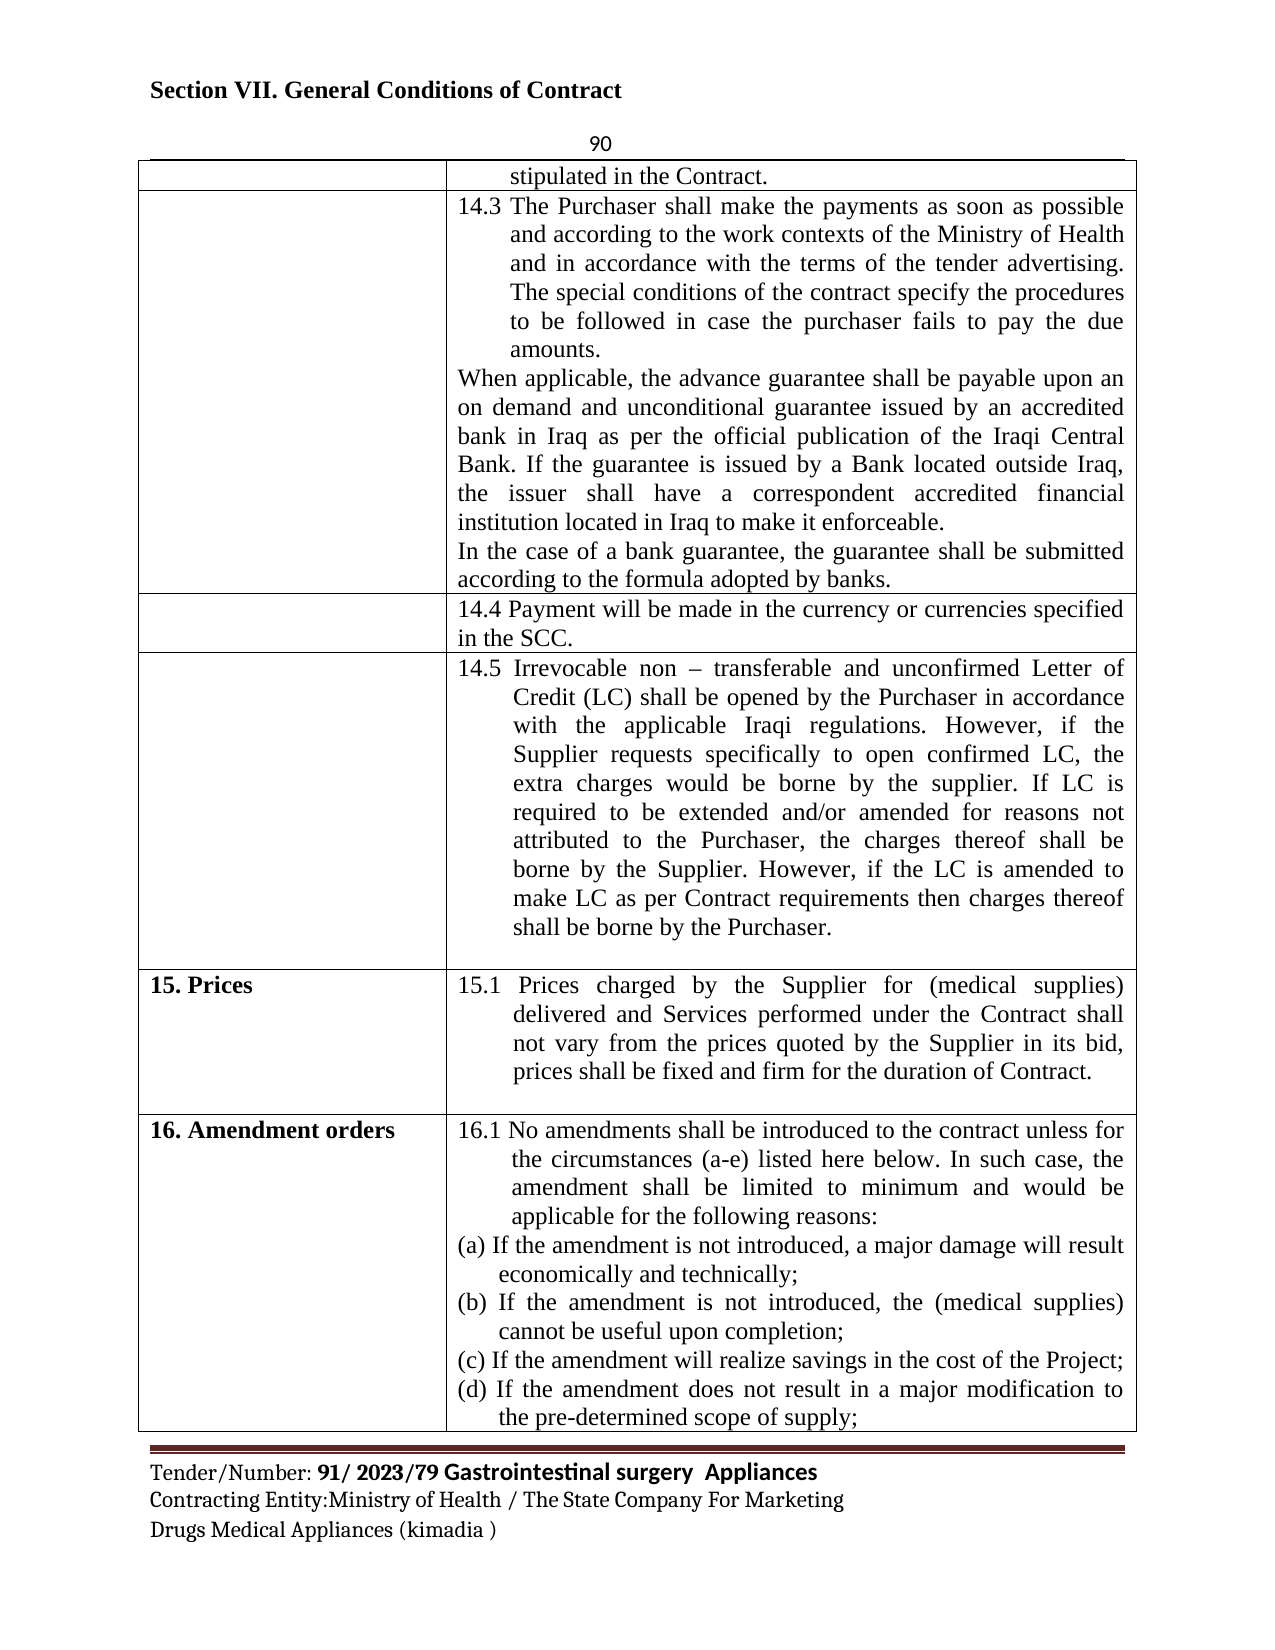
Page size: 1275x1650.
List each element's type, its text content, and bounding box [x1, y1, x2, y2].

table_cell [139, 191, 446, 593]
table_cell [139, 1115, 446, 1431]
table_cell 14.3 The Purchaser shall make the payments as soon as possible and according to the work contexts of the Ministry of Health and in accordance with the terms of the tender advertising. The special conditions of the contract specify the procedures to be followed in case the purchaser fails to pay the due amounts. When applicable, the advance guarantee shall be payable upon an on demand and unconditional guarantee issued by an accredited bank in Iraq as per the official publication of the Iraqi Central Bank. If the guarantee is issued by a Bank located outside Iraq, the issuer shall have a correspondent accredited financial institution located in Iraq to make it enforceable. In the case of a bank guarantee, the guarantee shall be submitted according to the formula adopted by banks. [447, 191, 1136, 593]
table_cell 15. Prices [139, 970, 446, 1114]
table_cell [139, 161, 446, 190]
table_cell [139, 594, 446, 652]
table_cell [139, 653, 446, 969]
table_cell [447, 1115, 1136, 1431]
table_cell 14.5 Irrevocable non – transferable and unconfirmed Letter of Credit (LC) shall be opened by the Purchaser in accordance with the applicable Iraqi regulations. However, if the Supplier requests specifically to open confirmed LC, the extra charges would be borne by the supplier. If LC is required to be extended and/or amended for reasons not attributed to the Purchaser, the charges thereof shall be borne by the Supplier. However, if the LC is amended to make LC as per Contract requirements then charges thereof shall be borne by the Purchaser. [447, 653, 1136, 969]
table_cell 15.1 Prices charged by the Supplier for (medical supplies) delivered and Services performed under the Contract shall not vary from the prices quoted by the Supplier in its bid, prices shall be fixed and firm for the duration of Contract. [447, 970, 1136, 1114]
table_cell 14.4 Payment will be made in the currency or currencies specified in the SCC. [447, 594, 1136, 652]
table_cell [447, 161, 1136, 190]
